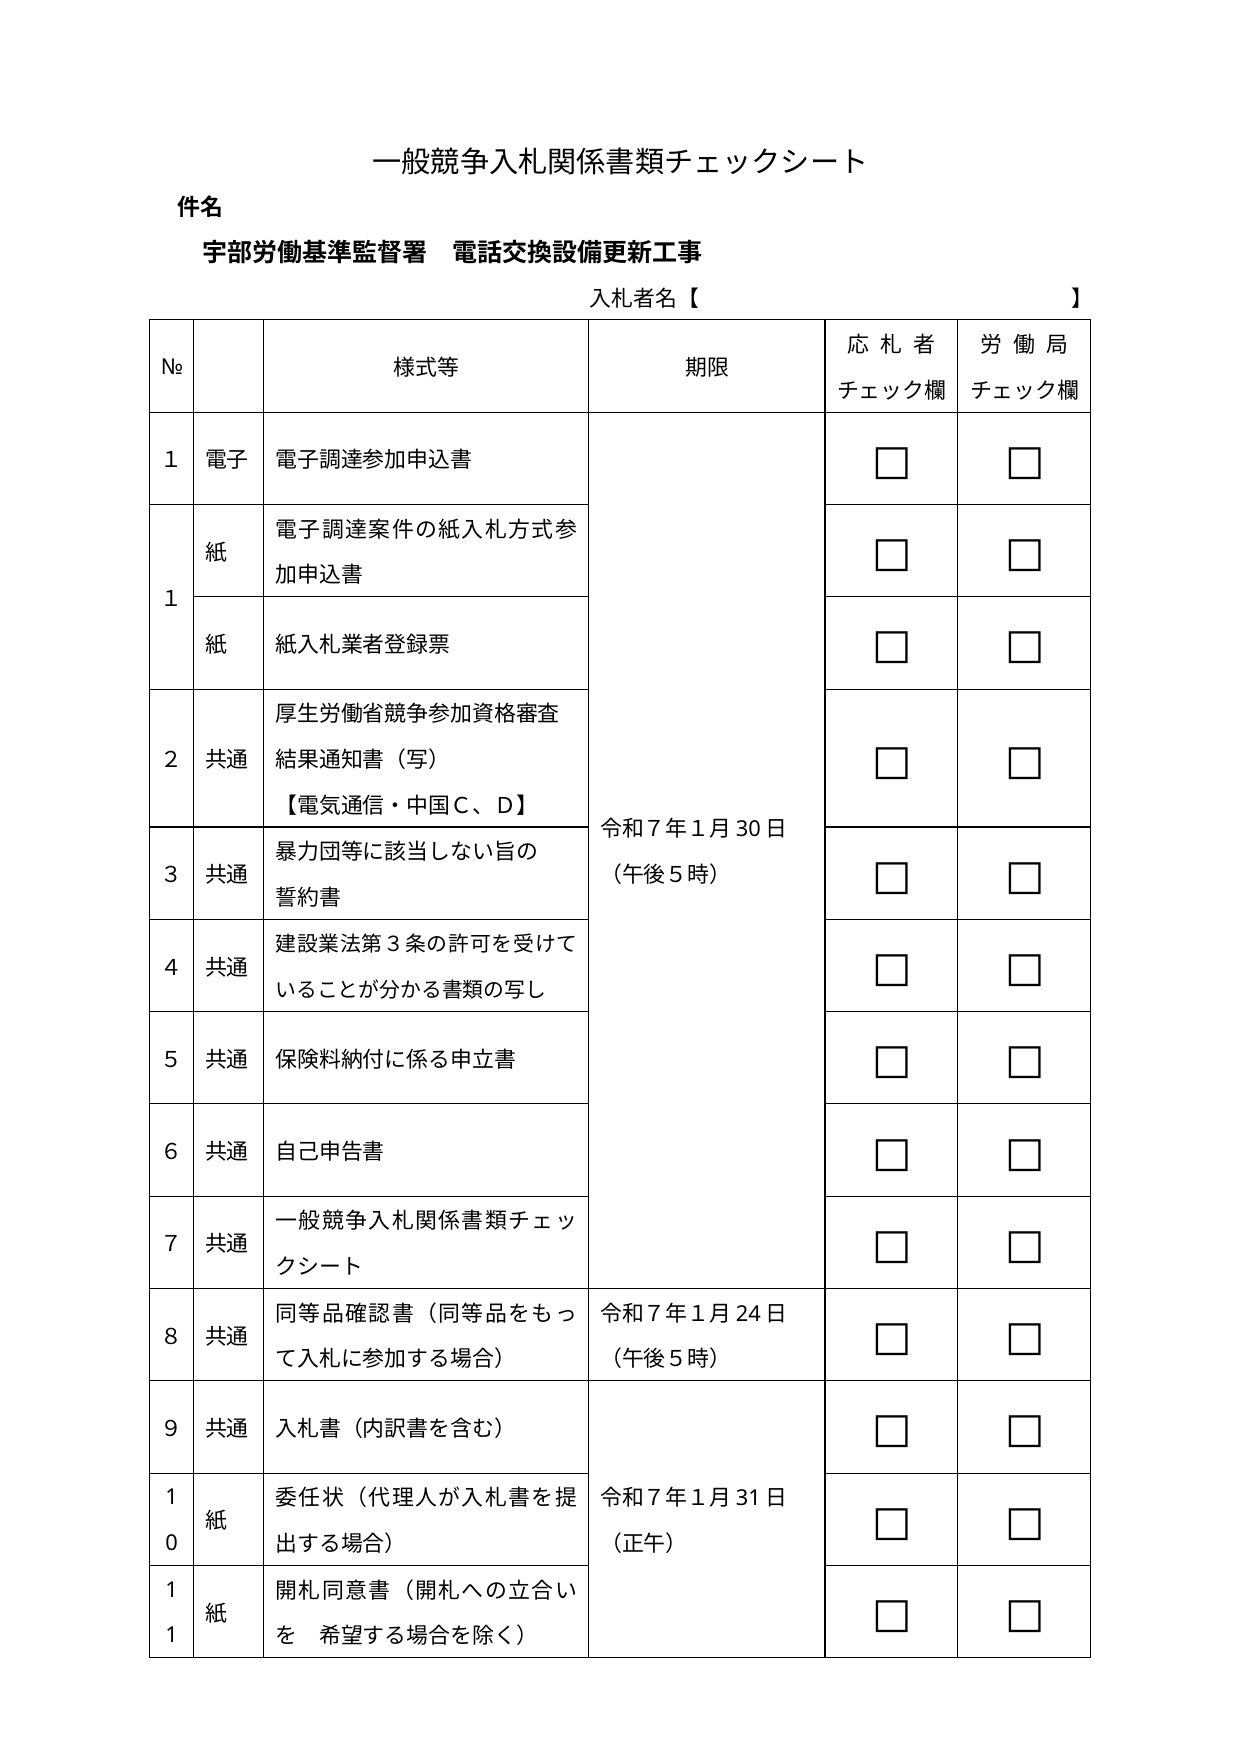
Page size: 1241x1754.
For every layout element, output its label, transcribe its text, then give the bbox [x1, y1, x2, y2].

table_cell 保険料納付に係る申立書 [264, 1012, 588, 1103]
table_cell 共通 [194, 1289, 263, 1380]
table_cell 紙入札業者登録票 [264, 597, 588, 688]
table_cell □ [826, 413, 957, 504]
table_cell ８ [150, 1289, 193, 1380]
table_cell 紙 [194, 1566, 263, 1657]
table_cell ６ [150, 1104, 193, 1196]
table_cell 電子調達案件の紙入札方式参加申込書 [264, 505, 588, 596]
table_cell 同等品確認書（同等品をもって入札に参加する場合） [264, 1289, 588, 1380]
table_cell 共通 [194, 690, 263, 826]
table_cell □ [958, 505, 1090, 596]
table_header 応札者 チェック欄 [826, 320, 957, 412]
table_header 労働局 チェック欄 [958, 320, 1090, 412]
table_header 期限 [589, 320, 824, 412]
table_cell 委任状（代理人が入札書を提出する場合） [264, 1474, 588, 1565]
table_cell 一般競争入札関係書類チェックシート [264, 1197, 588, 1288]
table_cell 紙 [194, 597, 263, 688]
table_cell □ [826, 1012, 957, 1103]
text 一般競争入札関係書類チェックシート [177, 137, 1063, 182]
table_cell 共通 [194, 1197, 263, 1288]
table_cell □ [826, 597, 957, 688]
table_cell □ [826, 1566, 957, 1657]
table_cell ９ [150, 1381, 193, 1472]
table_cell 開札同意書（開札への立合いを 希望する場合を除く） [264, 1566, 588, 1657]
table_cell 紙 [194, 505, 263, 596]
table_cell □ [958, 690, 1090, 826]
table_cell 10 [150, 1474, 193, 1565]
table_cell 共通 [194, 1104, 263, 1196]
table_cell 入札書（内訳書を含む） [264, 1381, 588, 1472]
table_cell □ [958, 920, 1090, 1011]
table_cell 令和７年１月30日 （午後５時） [589, 413, 824, 1288]
table_cell 11 [150, 1566, 193, 1657]
table_cell １ [150, 505, 193, 688]
table_cell □ [958, 413, 1090, 504]
table_cell ４ [150, 920, 193, 1011]
text 宇部労働基準監督署 電話交換設備更新工事 [177, 228, 1063, 274]
table_cell 厚生労働省競争参加資格審査 結果通知書（写） 【電気通信・中国Ｃ、Ｄ】 [264, 690, 588, 826]
table_cell ３ [150, 828, 193, 919]
table_cell 自己申告書 [264, 1104, 588, 1196]
table_cell □ [826, 828, 957, 919]
table_cell 電子調達参加申込書 [264, 413, 588, 504]
table_cell 令和７年１月24日 （午後５時） [589, 1289, 824, 1380]
table_cell ７ [150, 1197, 193, 1288]
table_header [194, 320, 263, 412]
table_cell □ [826, 920, 957, 1011]
table_cell 共通 [194, 828, 263, 919]
table_cell □ [826, 505, 957, 596]
table_cell ５ [150, 1012, 193, 1103]
table_cell 共通 [194, 1381, 263, 1472]
table_cell □ [826, 1381, 957, 1472]
table_cell 令和７年１月31日 （正午） [589, 1381, 824, 1657]
table_cell 建設業法第３条の許可を受けていることが分かる書類の写し [264, 920, 588, 1011]
table_header 様式等 [264, 320, 588, 412]
table_cell ２ [150, 690, 193, 826]
table_cell 暴力団等に該当しない旨の 誓約書 [264, 828, 588, 919]
table_cell □ [958, 1197, 1090, 1288]
text 件名 [177, 182, 1063, 228]
text 入札者名【 】 [177, 274, 1092, 319]
table_cell □ [826, 1474, 957, 1565]
table_cell □ [958, 1289, 1090, 1380]
table_cell □ [958, 1104, 1090, 1196]
table_cell □ [826, 1104, 957, 1196]
table_cell □ [826, 1289, 957, 1380]
table_cell □ [826, 690, 957, 826]
table_cell 電子 [194, 413, 263, 504]
table_cell □ [958, 1474, 1090, 1565]
table_cell □ [958, 597, 1090, 688]
table_cell □ [958, 828, 1090, 919]
table_cell □ [958, 1012, 1090, 1103]
table_cell □ [958, 1381, 1090, 1472]
table_cell □ [958, 1566, 1090, 1657]
table_header № [150, 320, 193, 412]
table_cell 共通 [194, 920, 263, 1011]
table_cell １ [150, 413, 193, 504]
table_cell 紙 [194, 1474, 263, 1565]
table_cell □ [826, 1197, 957, 1288]
table_cell 共通 [194, 1012, 263, 1103]
